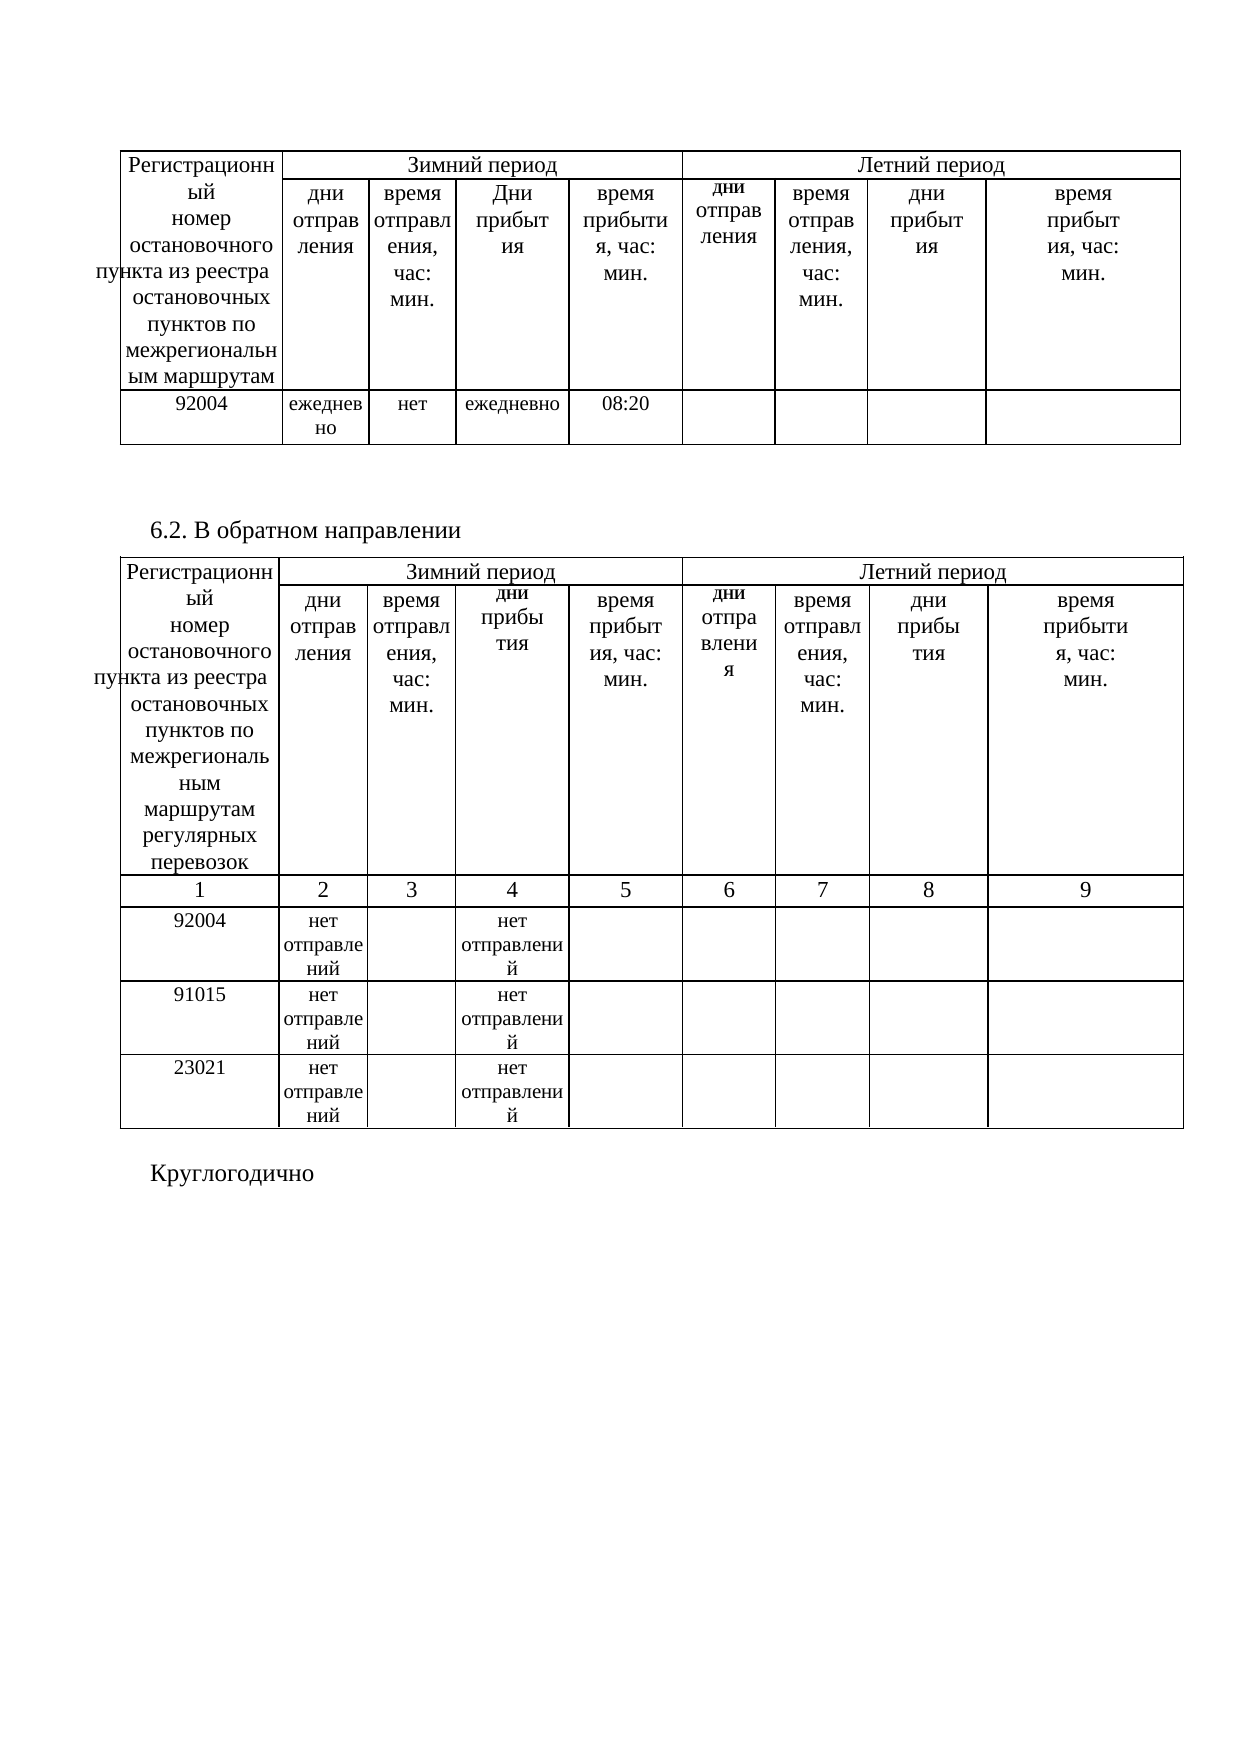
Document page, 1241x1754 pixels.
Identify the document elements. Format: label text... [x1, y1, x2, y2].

table_cell 92004 [121, 391, 282, 444]
table_cell [989, 908, 1183, 980]
table_cell 92004 [121, 908, 278, 980]
table_cell нет отправлений [280, 982, 367, 1054]
table_cell время прибыти я, час: мин. [570, 180, 682, 389]
table_cell 9 [989, 876, 1183, 906]
table_cell дни отправ ления [280, 586, 367, 874]
table_cell дни прибыт ия [868, 180, 985, 389]
table_header Летний период [683, 152, 1180, 178]
table_cell 8 [870, 876, 987, 906]
table_cell нет отправлений [456, 982, 568, 1054]
table_cell 5 [570, 876, 682, 906]
table_cell нет отправлений [280, 1055, 367, 1127]
table_cell нет [370, 391, 455, 444]
table_cell 23021 [121, 1055, 278, 1127]
table_cell Дни прибыт ия [457, 180, 568, 389]
table_cell 7 [776, 876, 869, 906]
table_cell ДНИ прибы тия [456, 586, 568, 874]
table_cell [989, 1055, 1183, 1127]
table_cell нет отправлений [280, 908, 367, 980]
table_header Зимний период [280, 558, 682, 584]
table_cell время прибыт ия, час: мин. [570, 586, 682, 874]
table_cell [870, 982, 987, 1054]
table_cell [989, 982, 1183, 1054]
text 6.2. В обратном направлении [150, 515, 1090, 544]
table_header Летний период [683, 558, 1183, 584]
table_cell дни отправ ления [283, 180, 368, 389]
table_cell [570, 908, 682, 980]
table_cell [868, 391, 985, 444]
table_cell время отправл ения, час: мин. [370, 180, 455, 389]
table_cell 91015 [121, 982, 278, 1054]
table_cell 6 [683, 876, 775, 906]
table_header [121, 152, 282, 389]
table_cell дни прибы тия [870, 586, 987, 874]
table_cell [776, 1055, 869, 1127]
table_cell время отправл ения, час: мин. [368, 586, 455, 874]
table_cell [870, 1055, 987, 1127]
table_cell ДНИ отправ ления [683, 180, 774, 389]
text Круглогодично [150, 1158, 1090, 1186]
table_cell [776, 908, 869, 980]
table_cell [683, 982, 775, 1054]
table_cell 4 [456, 876, 568, 906]
table_cell 1 [121, 876, 278, 906]
table_cell нет отправлений [456, 1055, 568, 1127]
table_cell 08:20 [570, 391, 682, 444]
table_cell [368, 1055, 455, 1127]
table_header Зимний период [283, 152, 682, 178]
table_cell [570, 982, 682, 1054]
table_cell [683, 1055, 775, 1127]
table_cell [368, 982, 455, 1054]
table_cell ДНИ отпра влени я [683, 586, 775, 874]
table_cell 3 [368, 876, 455, 906]
table_cell [368, 908, 455, 980]
table_header Регистрационный номер остановочного пункта из реестра остановочных пунктов по межрегиональным маршрутам регулярных перевозок [121, 558, 278, 874]
table_cell [776, 982, 869, 1054]
table_cell 2 [280, 876, 367, 906]
table_cell время отправл ения, час: мин. [776, 586, 869, 874]
table_cell ежедневно [457, 391, 568, 444]
table_cell время прибыт ия, час: мин. [987, 180, 1180, 389]
table_cell нет отправлений [456, 908, 568, 980]
table_cell [870, 908, 987, 980]
table_cell время отправ ления, час: мин. [776, 180, 867, 389]
table_cell время прибыти я, час: мин. [989, 586, 1183, 874]
table_cell [683, 908, 775, 980]
table_cell [683, 391, 774, 444]
table_cell [776, 391, 867, 444]
table_cell [570, 1055, 682, 1127]
table_cell ежедневно [283, 391, 368, 444]
table_cell [987, 391, 1180, 444]
